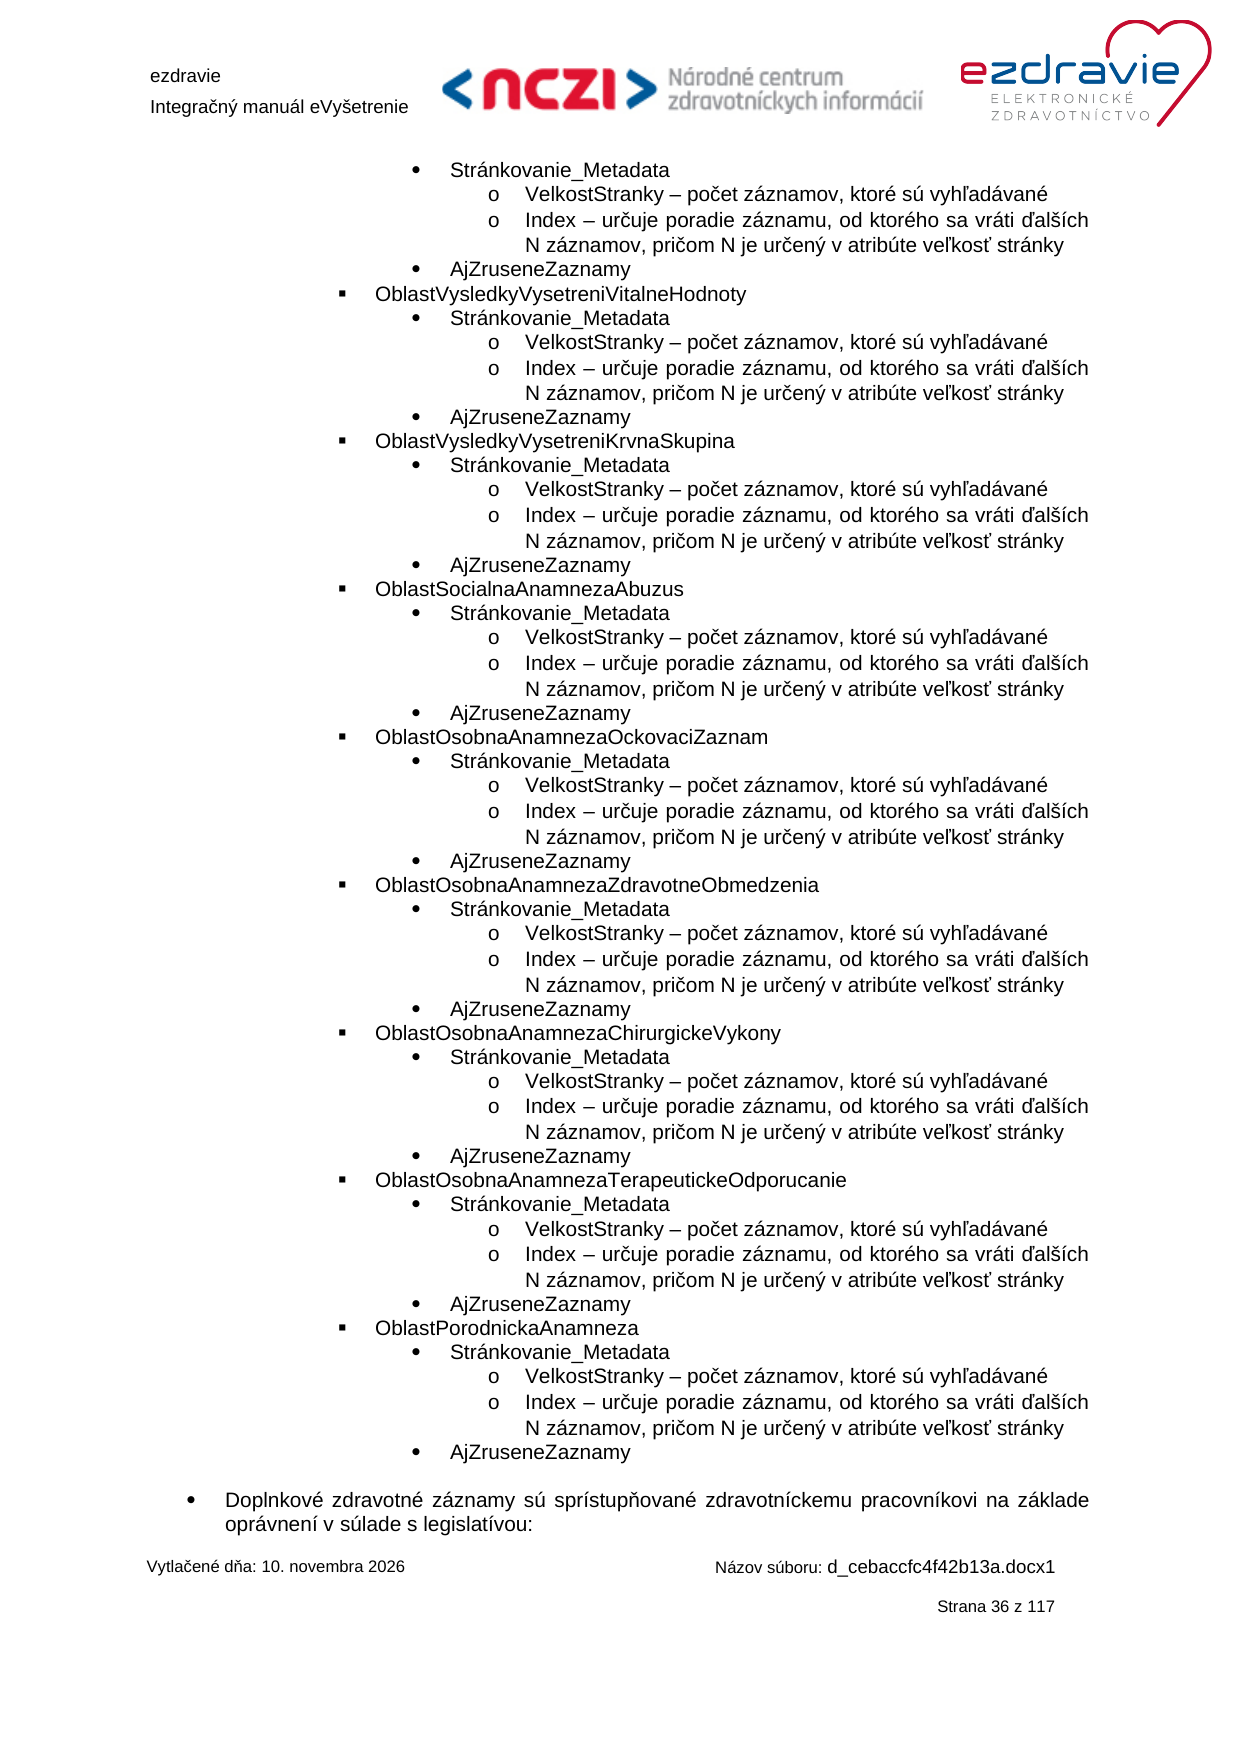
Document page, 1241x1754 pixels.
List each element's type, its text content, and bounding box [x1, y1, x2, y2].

list Stránkovanie_Metadata [412, 749, 1090, 773]
list AjZruseneZaznamy [412, 996, 1090, 1020]
list Stránkovanie_Metadata [412, 305, 1090, 329]
list Index – určuje poradie záznamu, od ktorého sa vráti ďalších N záznamov, pričom N je určený v atribúte veľkosť stránky [487, 651, 1090, 701]
picture [442, 67, 924, 114]
list AjZruseneZaznamy [412, 1292, 1090, 1316]
list AjZruseneZaznamy [412, 405, 1090, 429]
list VelkostStranky – počet záznamov, ktoré sú vyhľadávané [487, 1216, 1090, 1242]
list Stránkovanie_Metadata [412, 1340, 1090, 1364]
list Stránkovanie_Metadata [412, 158, 1090, 182]
list OblastSocialnaAnamnezaAbuzus [337, 577, 1090, 601]
list AjZruseneZaznamy [412, 553, 1090, 577]
list OblastOsobnaAnamnezaChirurgickeVykony [337, 1020, 1090, 1044]
list Stránkovanie_Metadata [412, 897, 1090, 921]
list Index – určuje poradie záznamu, od ktorého sa vráti ďalších N záznamov, pričom N je určený v atribúte veľkosť stránky [487, 503, 1090, 553]
list OblastVysledkyVysetreniVitalneHodnoty [337, 281, 1090, 305]
picture [961, 20, 1212, 127]
list Index – určuje poradie záznamu, od ktorého sa vráti ďalších N záznamov, pričom N je určený v atribúte veľkosť stránky [487, 1242, 1090, 1292]
list VelkostStranky – počet záznamov, ktoré sú vyhľadávané [487, 625, 1090, 651]
list OblastOsobnaAnamnezaOckovaciZaznam [337, 725, 1090, 749]
list Index – určuje poradie záznamu, od ktorého sa vráti ďalších N záznamov, pričom N je určený v atribúte veľkosť stránky [487, 1094, 1090, 1144]
list Index – určuje poradie záznamu, od ktorého sa vráti ďalších N záznamov, pričom N je určený v atribúte veľkosť stránky [487, 799, 1090, 848]
list VelkostStranky – počet záznamov, ktoré sú vyhľadávané [487, 477, 1090, 503]
list Doplnkové zdravotné záznamy sú sprístupňované zdravotníckemu pracovníkovi na základe oprávnení v súlade s legislatívou: [187, 1488, 1090, 1536]
list Index – určuje poradie záznamu, od ktorého sa vráti ďalších N záznamov, pričom N je určený v atribúte veľkosť stránky [487, 947, 1090, 996]
list VelkostStranky – počet záznamov, ktoré sú vyhľadávané [487, 1364, 1090, 1390]
list Stránkovanie_Metadata [412, 1044, 1090, 1068]
list Index – určuje poradie záznamu, od ktorého sa vráti ďalších N záznamov, pričom N je určený v atribúte veľkosť stránky [487, 355, 1090, 405]
list VelkostStranky – počet záznamov, ktoré sú vyhľadávané [487, 921, 1090, 947]
list AjZruseneZaznamy [412, 1440, 1090, 1464]
list Stránkovanie_Metadata [412, 453, 1090, 477]
list OblastVysledkyVysetreniKrvnaSkupina [337, 429, 1090, 453]
list AjZruseneZaznamy [412, 848, 1090, 873]
list AjZruseneZaznamy [412, 1144, 1090, 1168]
list Stránkovanie_Metadata [412, 1192, 1090, 1216]
list VelkostStranky – počet záznamov, ktoré sú vyhľadávané [487, 329, 1090, 355]
list OblastOsobnaAnamnezaZdravotneObmedzenia [337, 873, 1090, 897]
list Index – určuje poradie záznamu, od ktorého sa vráti ďalších N záznamov, pričom N je určený v atribúte veľkosť stránky [487, 1390, 1090, 1440]
list Stránkovanie_Metadata [412, 601, 1090, 625]
list AjZruseneZaznamy [412, 257, 1090, 281]
list VelkostStranky – počet záznamov, ktoré sú vyhľadávané [487, 182, 1090, 207]
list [487, 207, 1090, 257]
list OblastPorodnickaAnamneza [337, 1316, 1090, 1340]
list AjZruseneZaznamy [412, 701, 1090, 725]
list VelkostStranky – počet záznamov, ktoré sú vyhľadávané [487, 773, 1090, 799]
list OblastOsobnaAnamnezaTerapeutickeOdporucanie [337, 1168, 1090, 1192]
list VelkostStranky – počet záznamov, ktoré sú vyhľadávané [487, 1068, 1090, 1094]
